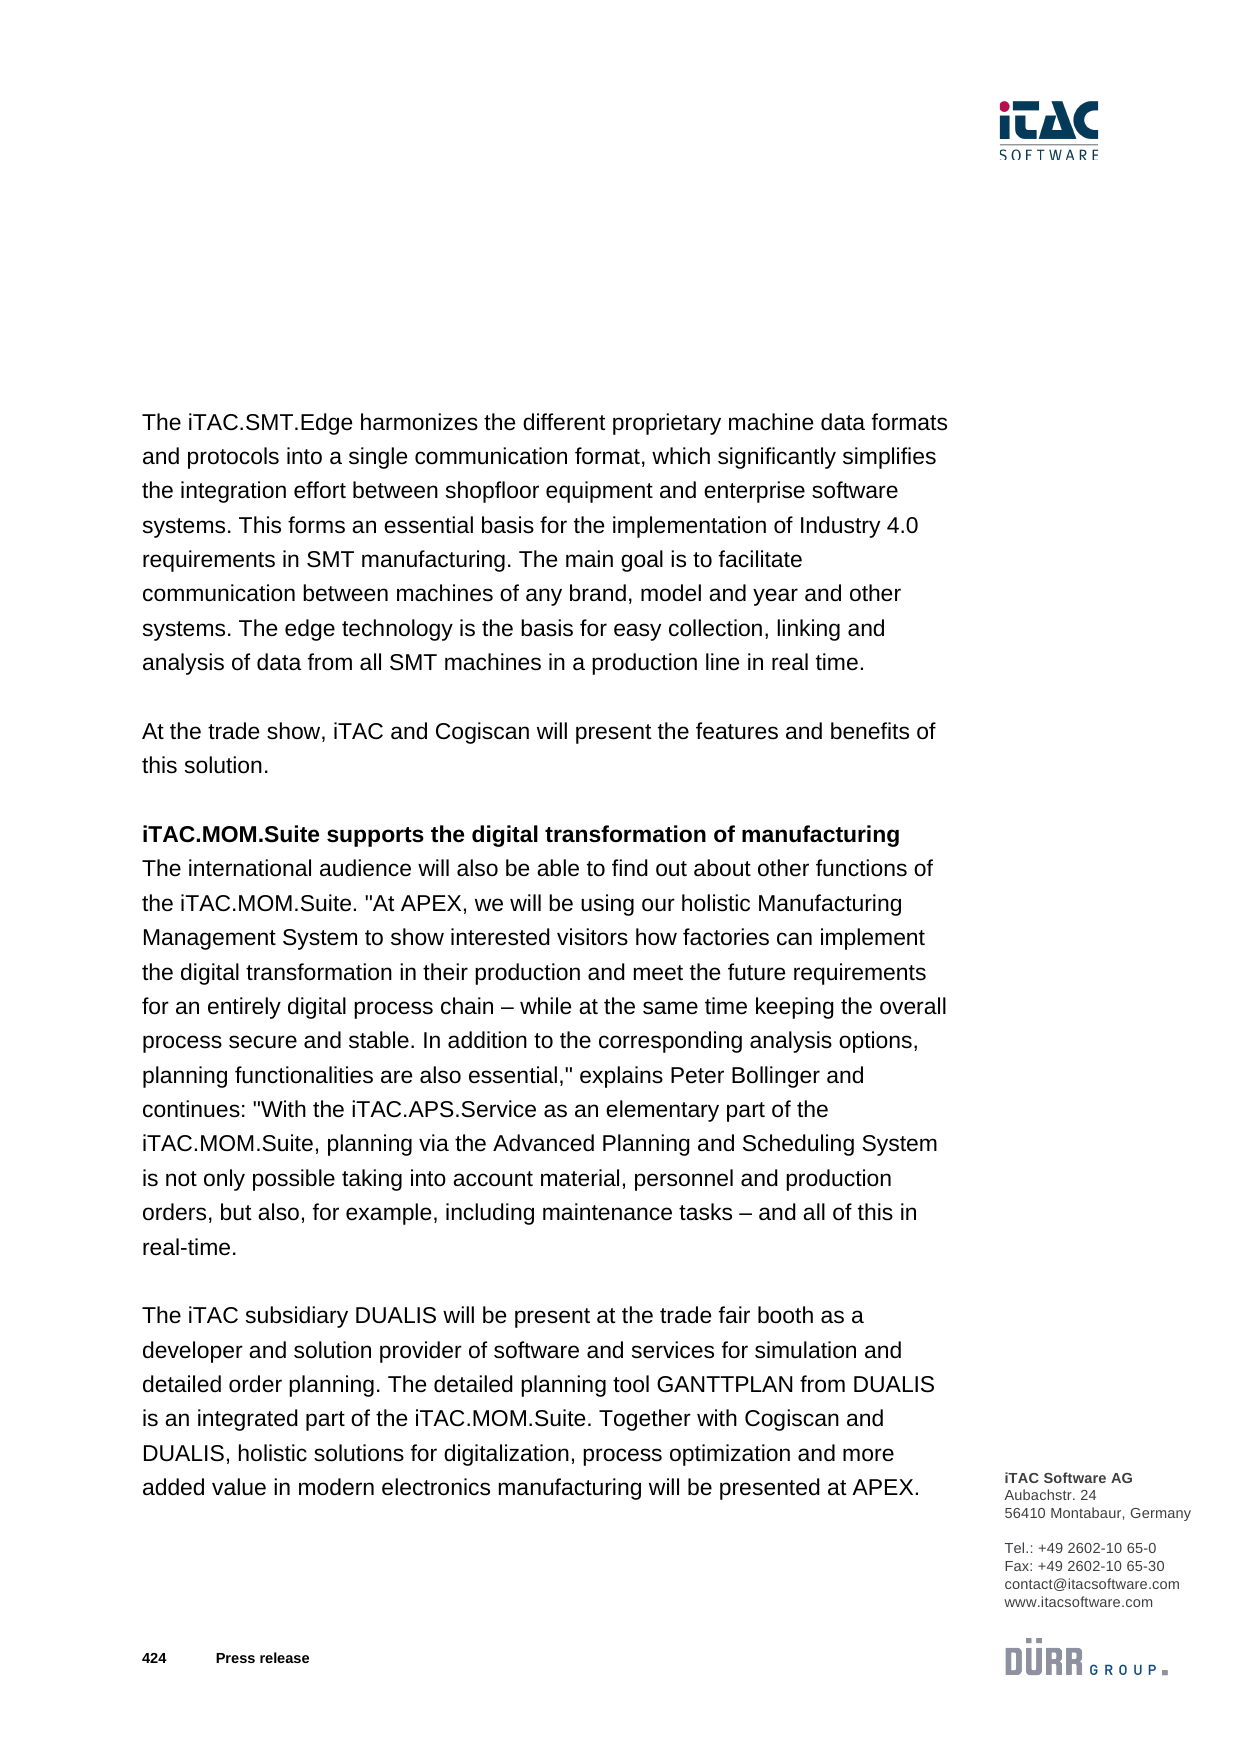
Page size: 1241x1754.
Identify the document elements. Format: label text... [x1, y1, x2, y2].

text The international audience will also be able to find out about other functions of the iTAC.MOM.Suite. "At APEX, we will be using our holistic Manufacturing Management System to show interested visitors how factories can implement the digital transformation in their production and meet the future requirements for an entirely digital process chain – while at the same time keeping the overall process secure and stable. In addition to the corresponding analysis options, planning functionalities are also essential," explains Peter Bollinger and continues: "With the iTAC.APS.Service as an elementary part of the iTAC.MOM.Suite, planning via the Advanced Planning and Scheduling System is not only possible taking into account material, personnel and production orders, but also, for example, including maintenance tasks – and all of this in real-time. [142, 847, 951, 1260]
text The iTAC.SMT.Edge harmonizes the different proprietary machine data formats and protocols into a single communication format, which significantly simplifies the integration effort between shopfloor equipment and enterprise software systems. This forms an essential basis for the implementation of Industry 4.0 requirements in SMT manufacturing. The main goal is to facilitate communication between machines of any brand, model and year and other systems. The edge technology is the basis for easy collection, linking and analysis of data from all SMT machines in a production line in real time. [142, 401, 951, 676]
text iTAC.MOM.Suite supports the digital transformation of manufacturing [142, 813, 951, 847]
text The iTAC subsidiary DUALIS will be present at the trade fair booth as a developer and solution provider of software and services for simulation and detailed order planning. The detailed planning tool GANTTPLAN from DUALIS is an integrated part of the iTAC.MOM.Suite. Together with Cogiscan and DUALIS, holistic solutions for digitalization, process optimization and more added value in modern electronics manufacturing will be presented at APEX. [142, 1294, 951, 1501]
text At the trade show, iTAC and Cogiscan will present the features and benefits of this solution. [142, 710, 951, 779]
